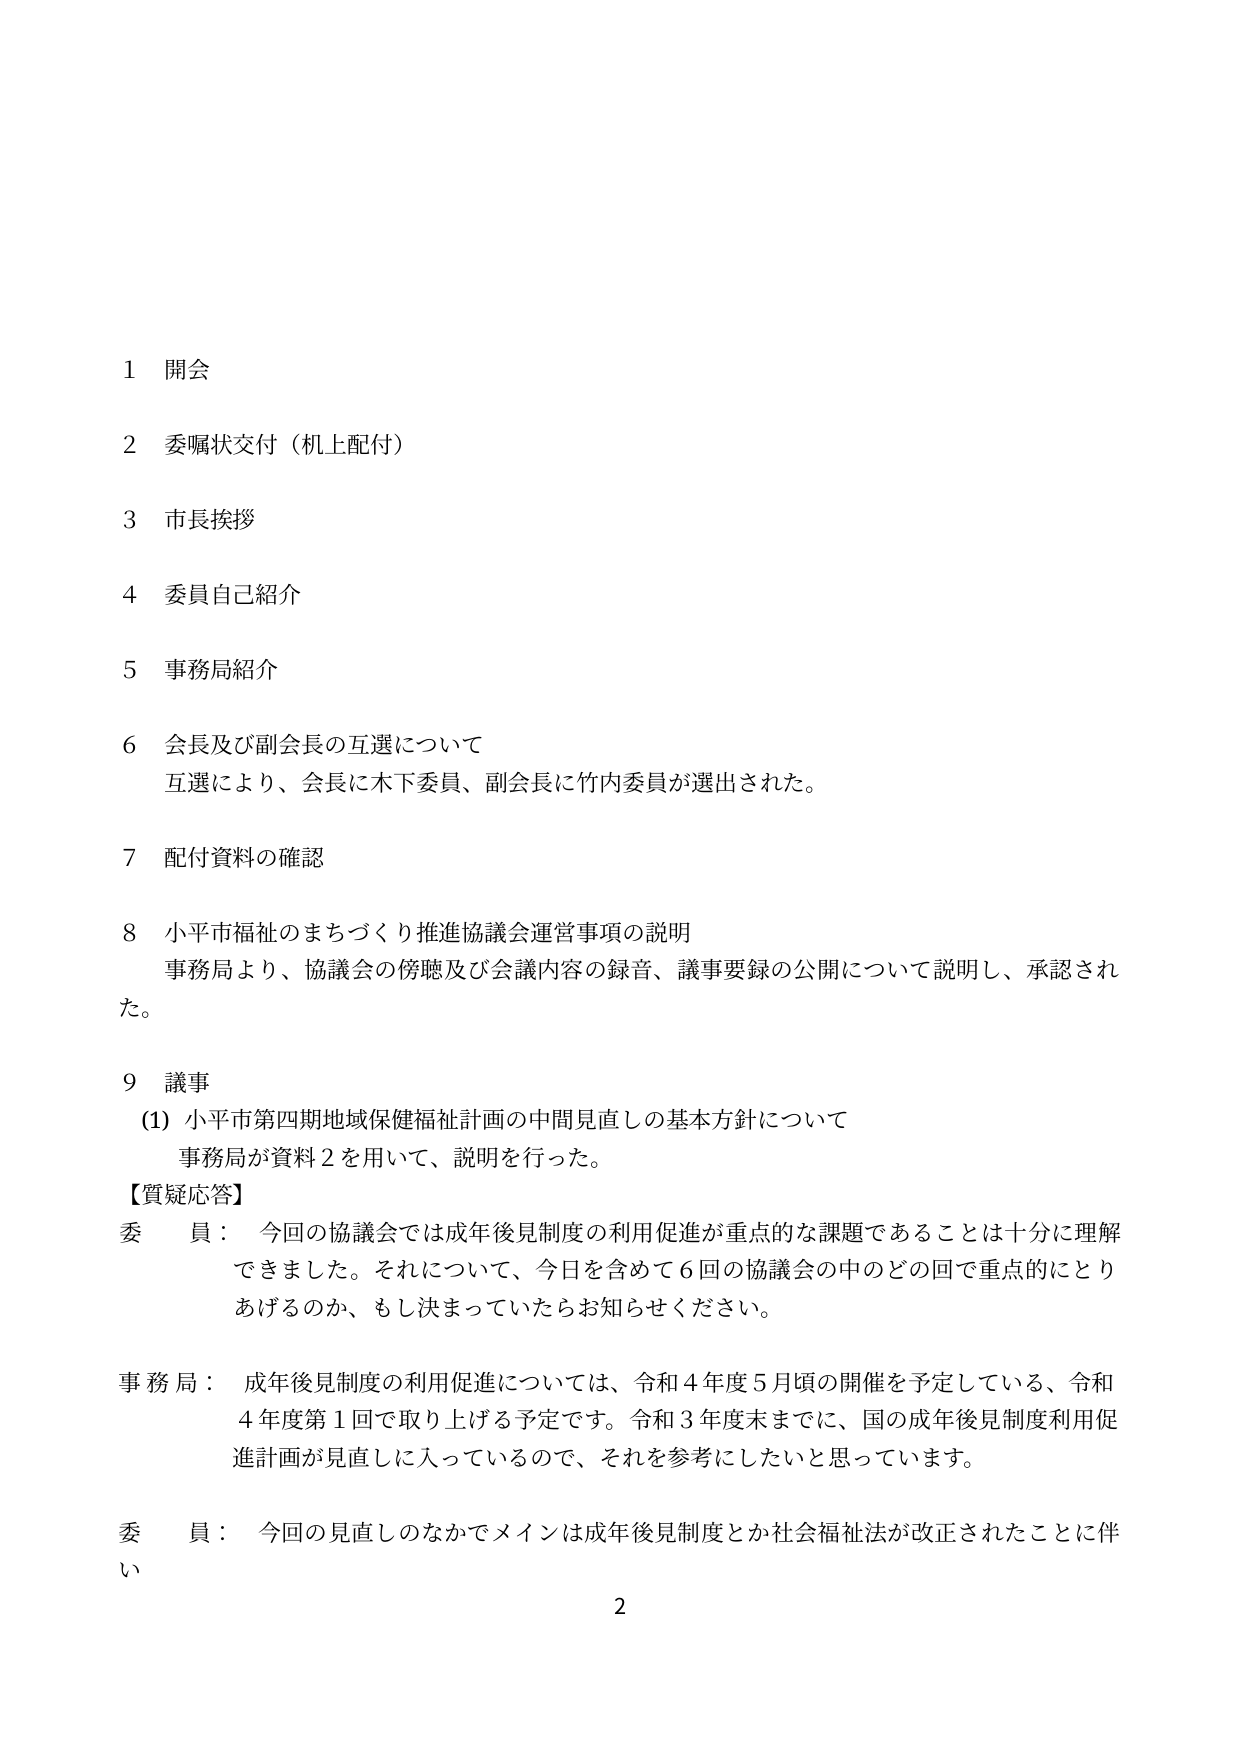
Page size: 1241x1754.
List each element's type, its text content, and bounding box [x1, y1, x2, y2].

list 小平市第四期地域保健福祉計画の中間見直しの基本方針について [141, 1100, 1122, 1138]
text 委 員： 今回の協議会では成年後見制度の利用促進が重点的な課題であることは十分に理解できました。それについて、今日を含めて６回の協議会の中のどの回で重点的にとりあげるのか、もし決まっていたらお知らせください。 [119, 1213, 1122, 1325]
text ７ 配付資料の確認 [118, 838, 1122, 875]
text ９ 議事 [118, 1063, 1122, 1100]
text 委 員： 今回の見直しのなかでメインは成年後見制度とか社会福祉法が改正されたことに伴い [118, 1513, 1122, 1588]
text ５ 事務局紹介 [118, 650, 1122, 688]
text 事務局が資料２を用いて、説明を行った。 [178, 1138, 1122, 1175]
text 事務局： 成年後見制度の利用促進については、令和４年度５月頃の開催を予定している、令和 [118, 1363, 1122, 1400]
text ４ 委員自己紹介 [118, 575, 1122, 613]
text ８ 小平市福祉のまちづくり推進協議会運営事項の説明 [118, 913, 1122, 950]
text 事務局より、協議会の傍聴及び会議内容の録音、議事要録の公開について説明し、承認された。 [118, 950, 1122, 1025]
text 【質疑応答】 [118, 1175, 1122, 1213]
text ４年度第１回で取り上げる予定です。令和３年度末までに、国の成年後見制度利用促進計画が見直しに入っているので、それを参考にしたいと思っています。 [118, 1400, 1122, 1475]
text １ 開会 [118, 350, 1122, 388]
text ３ 市長挨拶 [118, 500, 1122, 538]
text 互選により、会長に木下委員、副会長に竹内委員が選出された。 [118, 763, 1122, 800]
text ２ 委嘱状交付（机上配付） [118, 425, 1122, 463]
text ６ 会長及び副会長の互選について [118, 725, 1122, 763]
